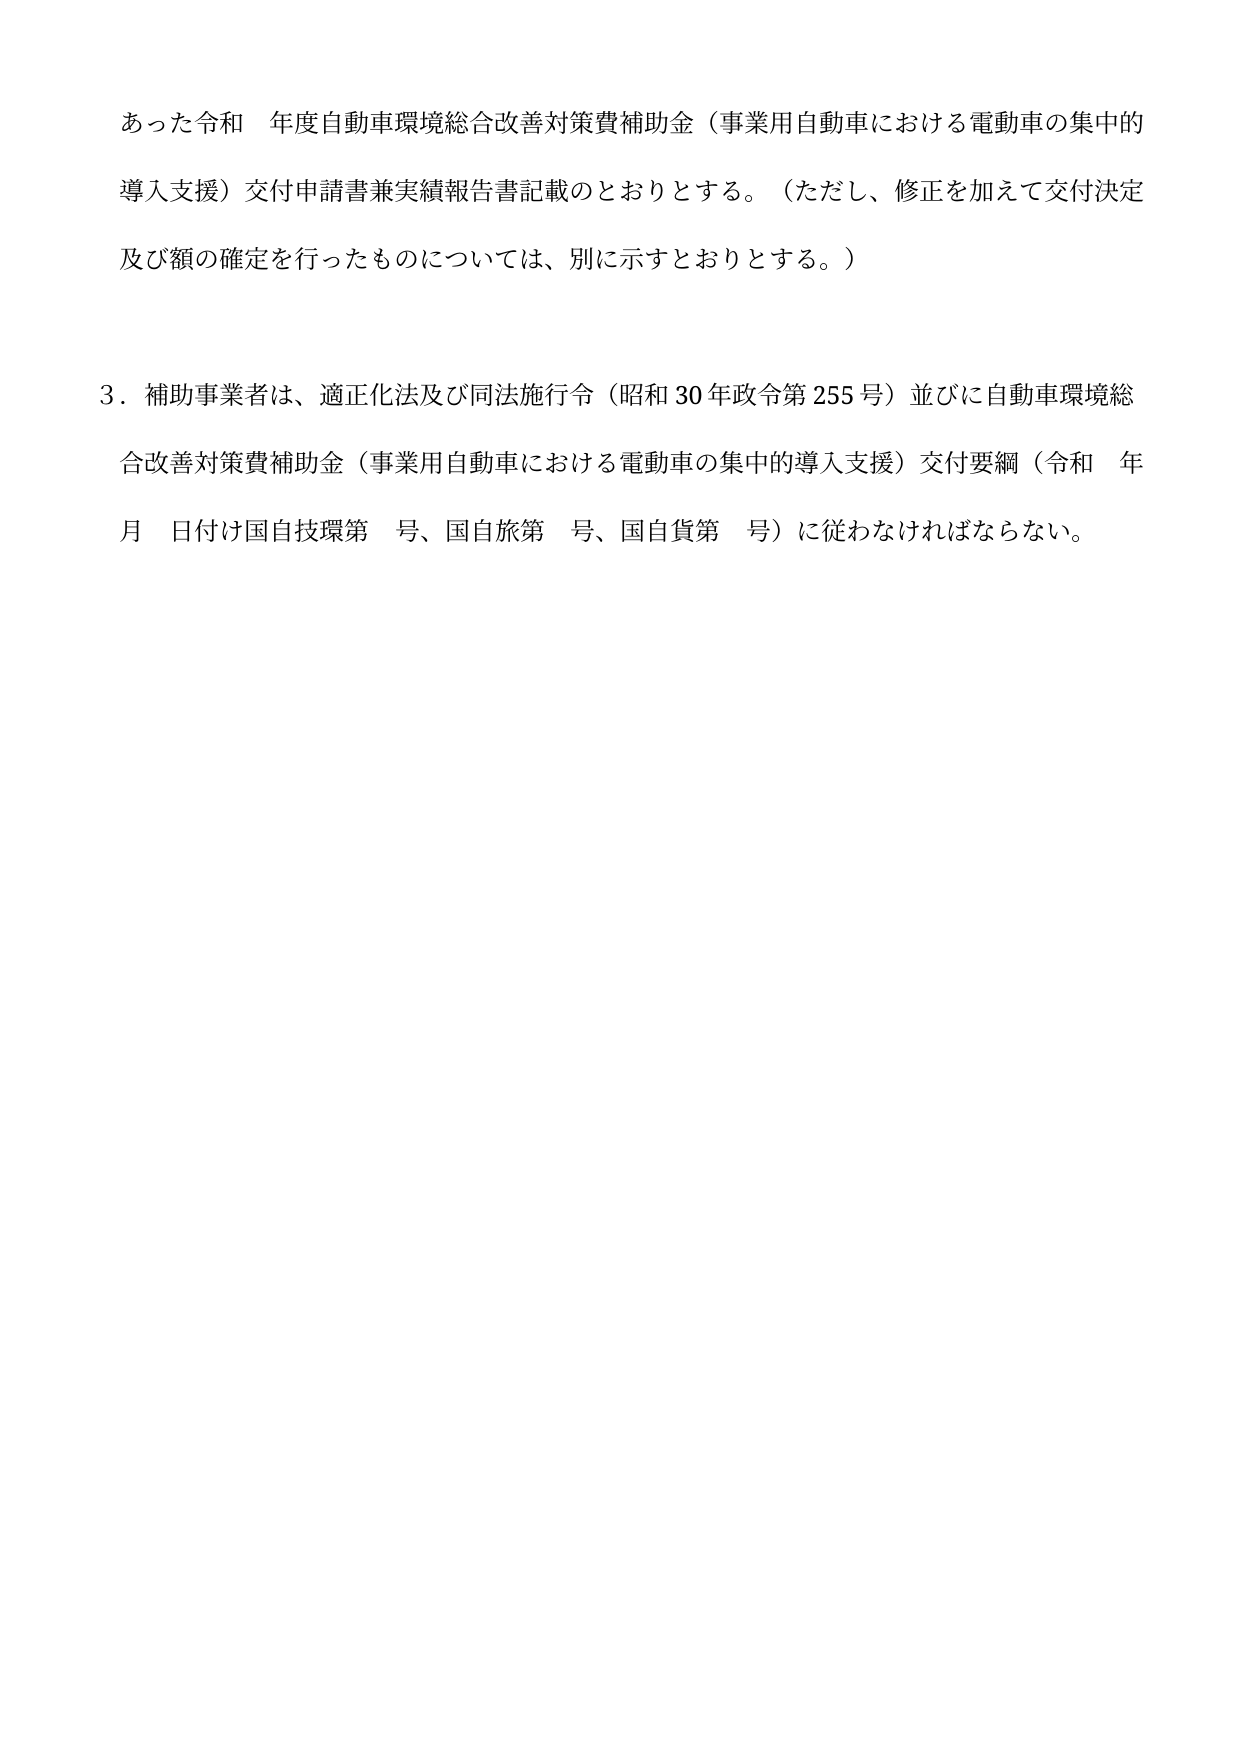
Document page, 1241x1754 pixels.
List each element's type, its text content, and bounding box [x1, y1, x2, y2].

text ３．補助事業者は、適正化法及び同法施行令（昭和30年政令第255号）並びに自動車環境総合改善対策費補助金（事業用自動車における電動車の集中的導入支援）交付要綱（令和 年 月 日付け国自技環第 号、国自旅第 号、国自貨第 号）に従わなければならない。 [94, 359, 1146, 563]
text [94, 88, 1146, 291]
